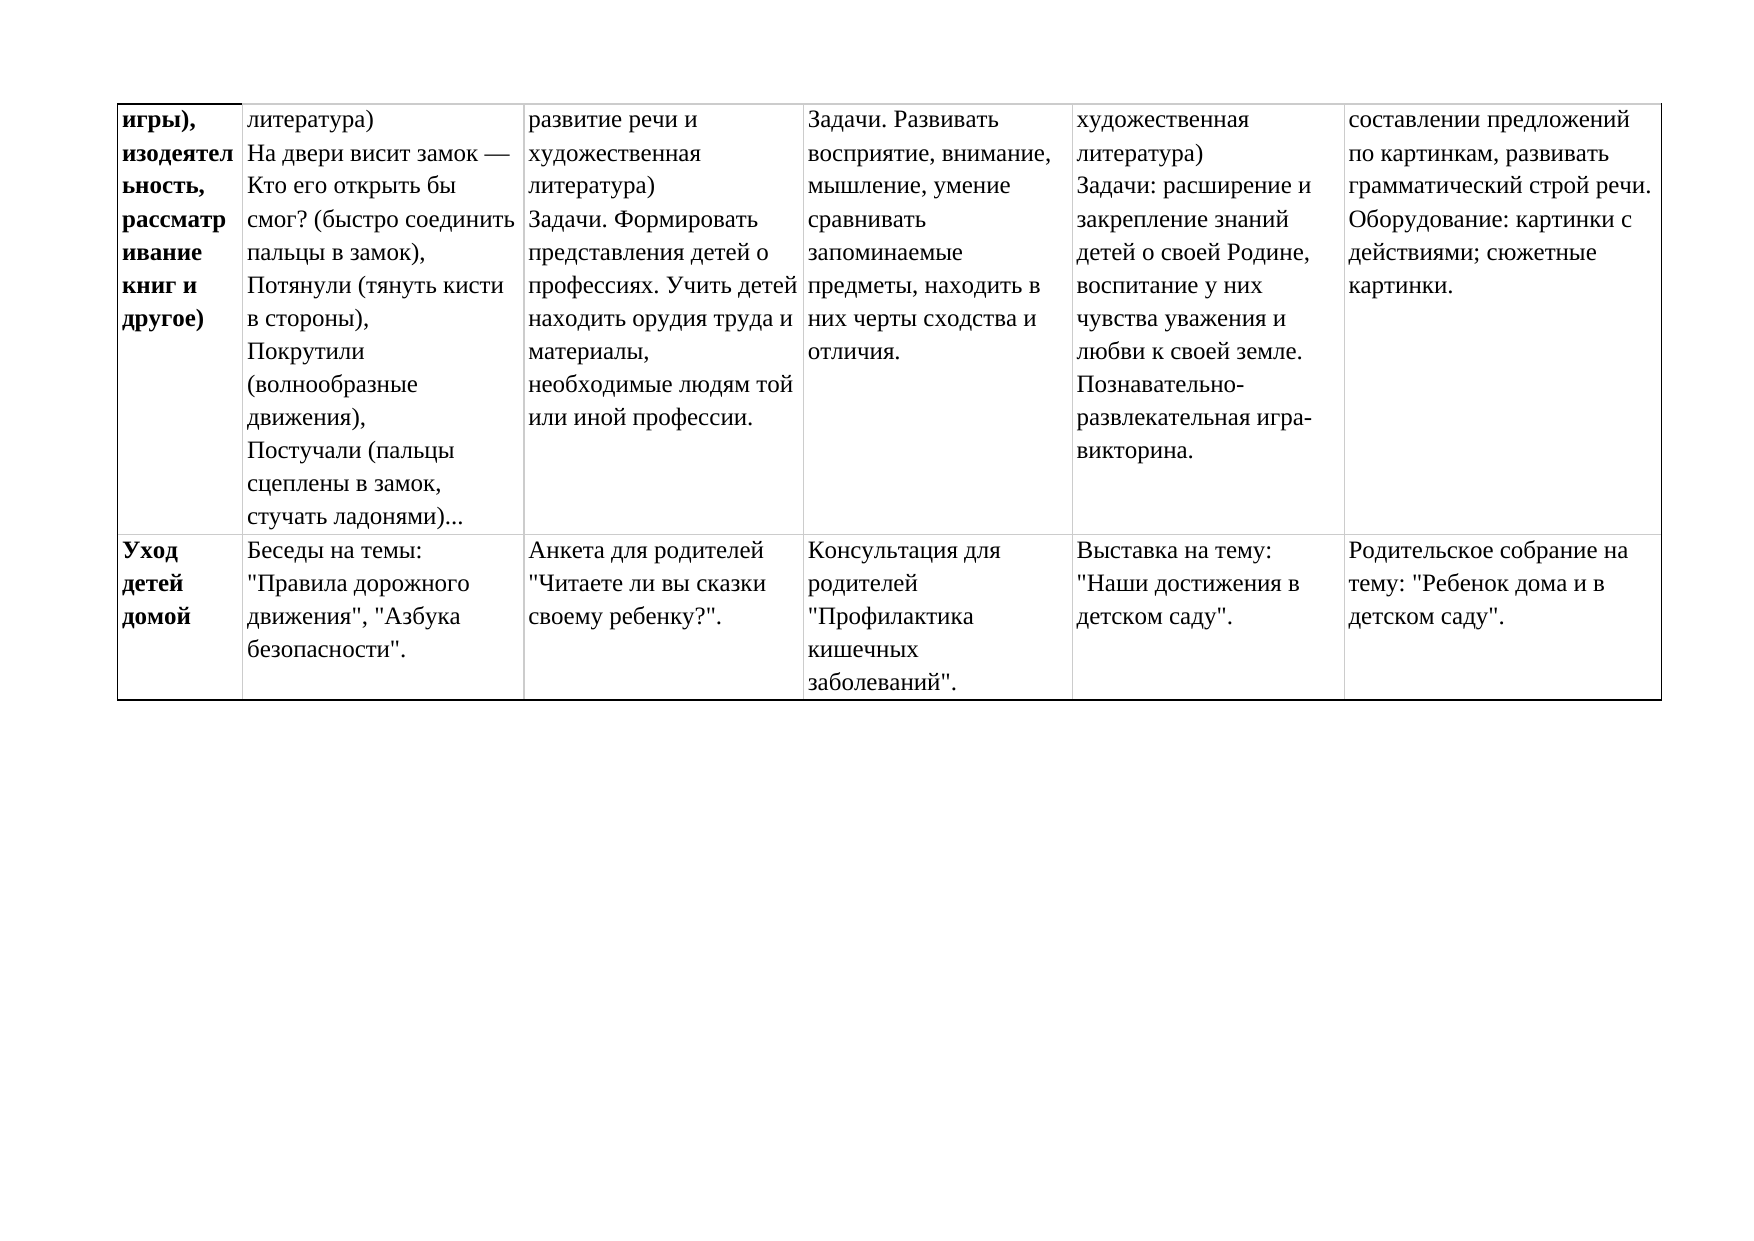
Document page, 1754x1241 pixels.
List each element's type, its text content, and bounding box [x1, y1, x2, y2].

table_cell Уход детей домой [118, 535, 242, 699]
table_cell Беседы на темы: "Правила дорожного движения", "Азбука безопасности". [243, 535, 523, 699]
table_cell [1073, 105, 1344, 533]
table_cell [804, 105, 1072, 533]
table_cell Консультация для родителей "Профилактика кишечных заболеваний". [804, 535, 1072, 699]
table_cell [1345, 105, 1661, 533]
table_cell Анкета для родителей "Читаете ли вы сказки своему ребенку?". [525, 535, 803, 699]
table_cell Выставка на тему: "Наши достижения в детском саду". [1073, 535, 1344, 699]
table_cell Родительское собрание на тему: "Ребенок дома и в детском саду". [1345, 535, 1661, 699]
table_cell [243, 105, 523, 533]
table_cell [525, 105, 803, 533]
